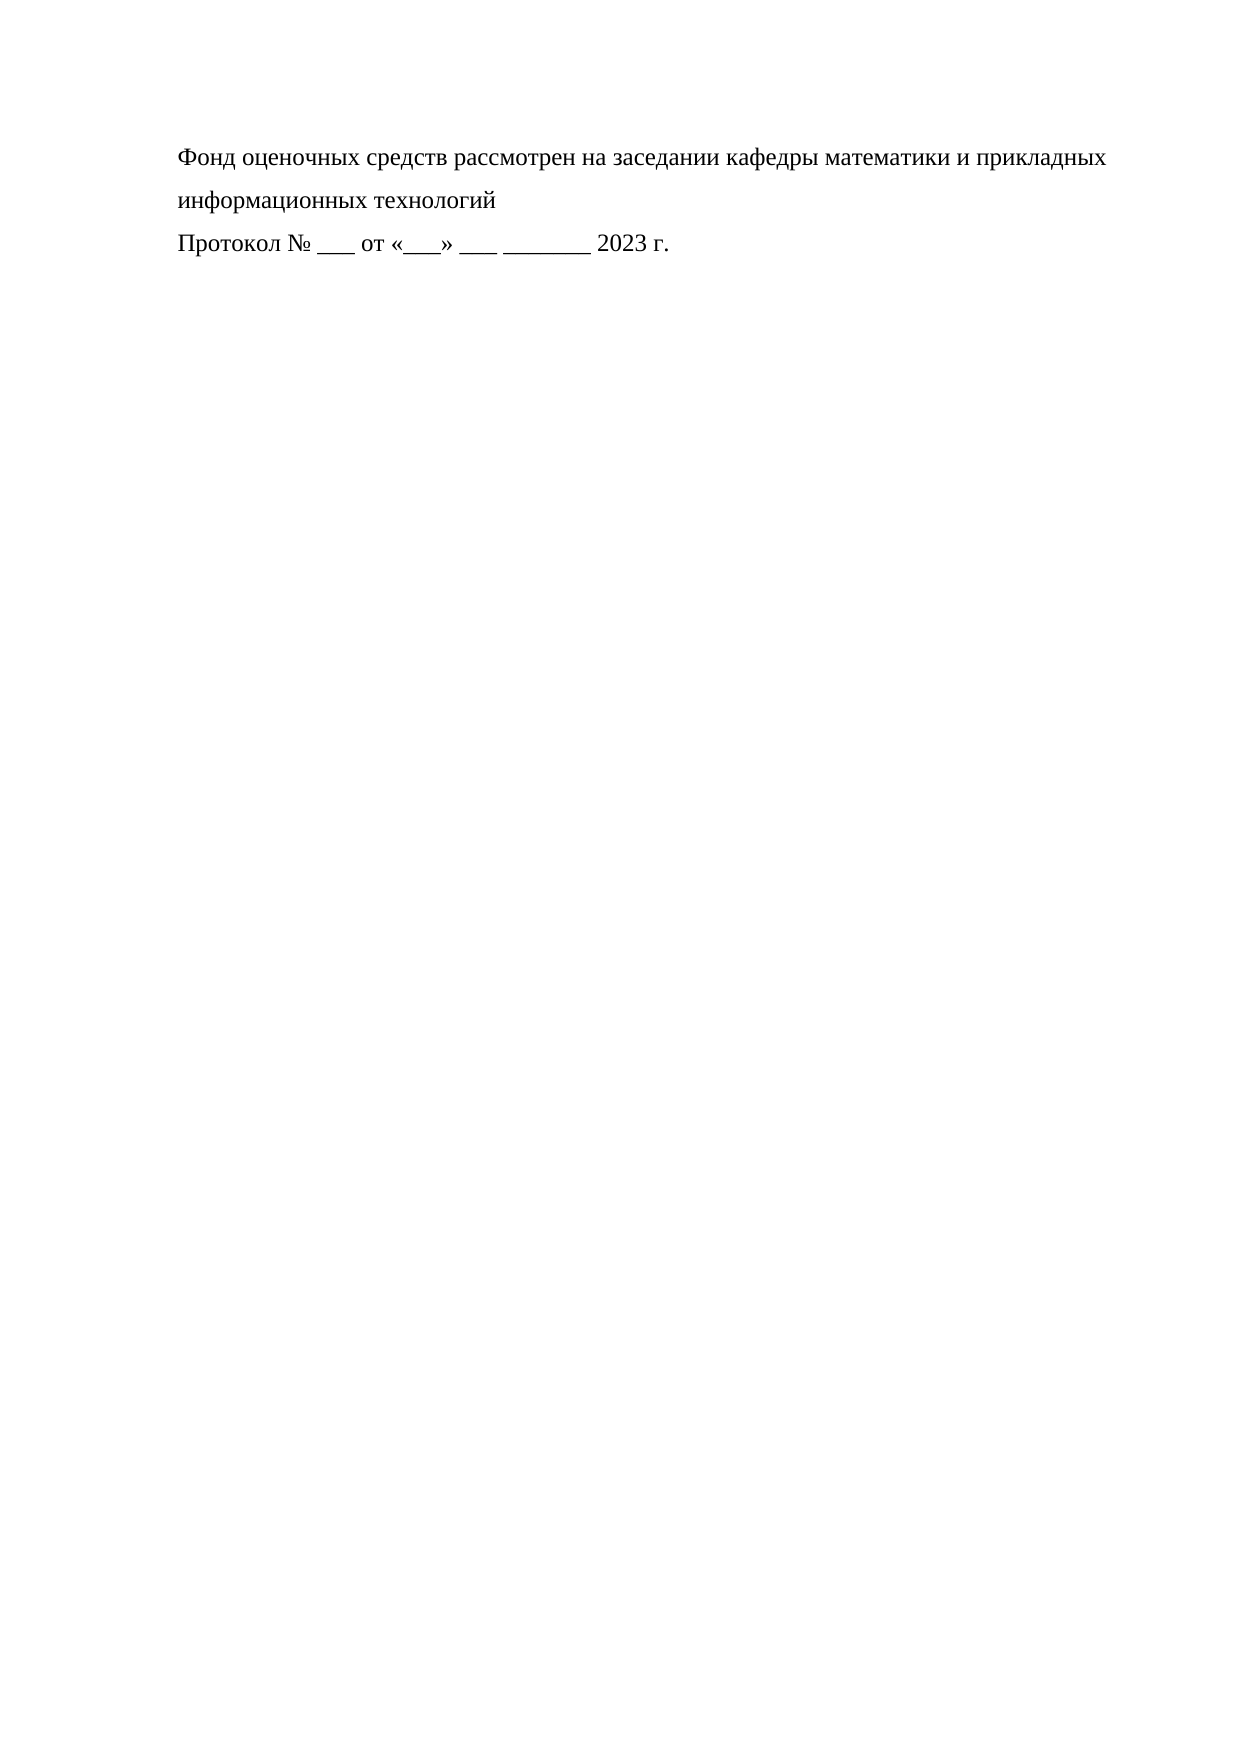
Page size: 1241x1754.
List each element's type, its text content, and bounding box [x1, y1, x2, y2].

text Фонд оценочных средств рассмотрен на заседании кафедры математики и прикладных информационных технологий [177, 142, 1167, 214]
text Протокол № ___ от «___» ___ _______ 2023 г. [177, 228, 1167, 257]
